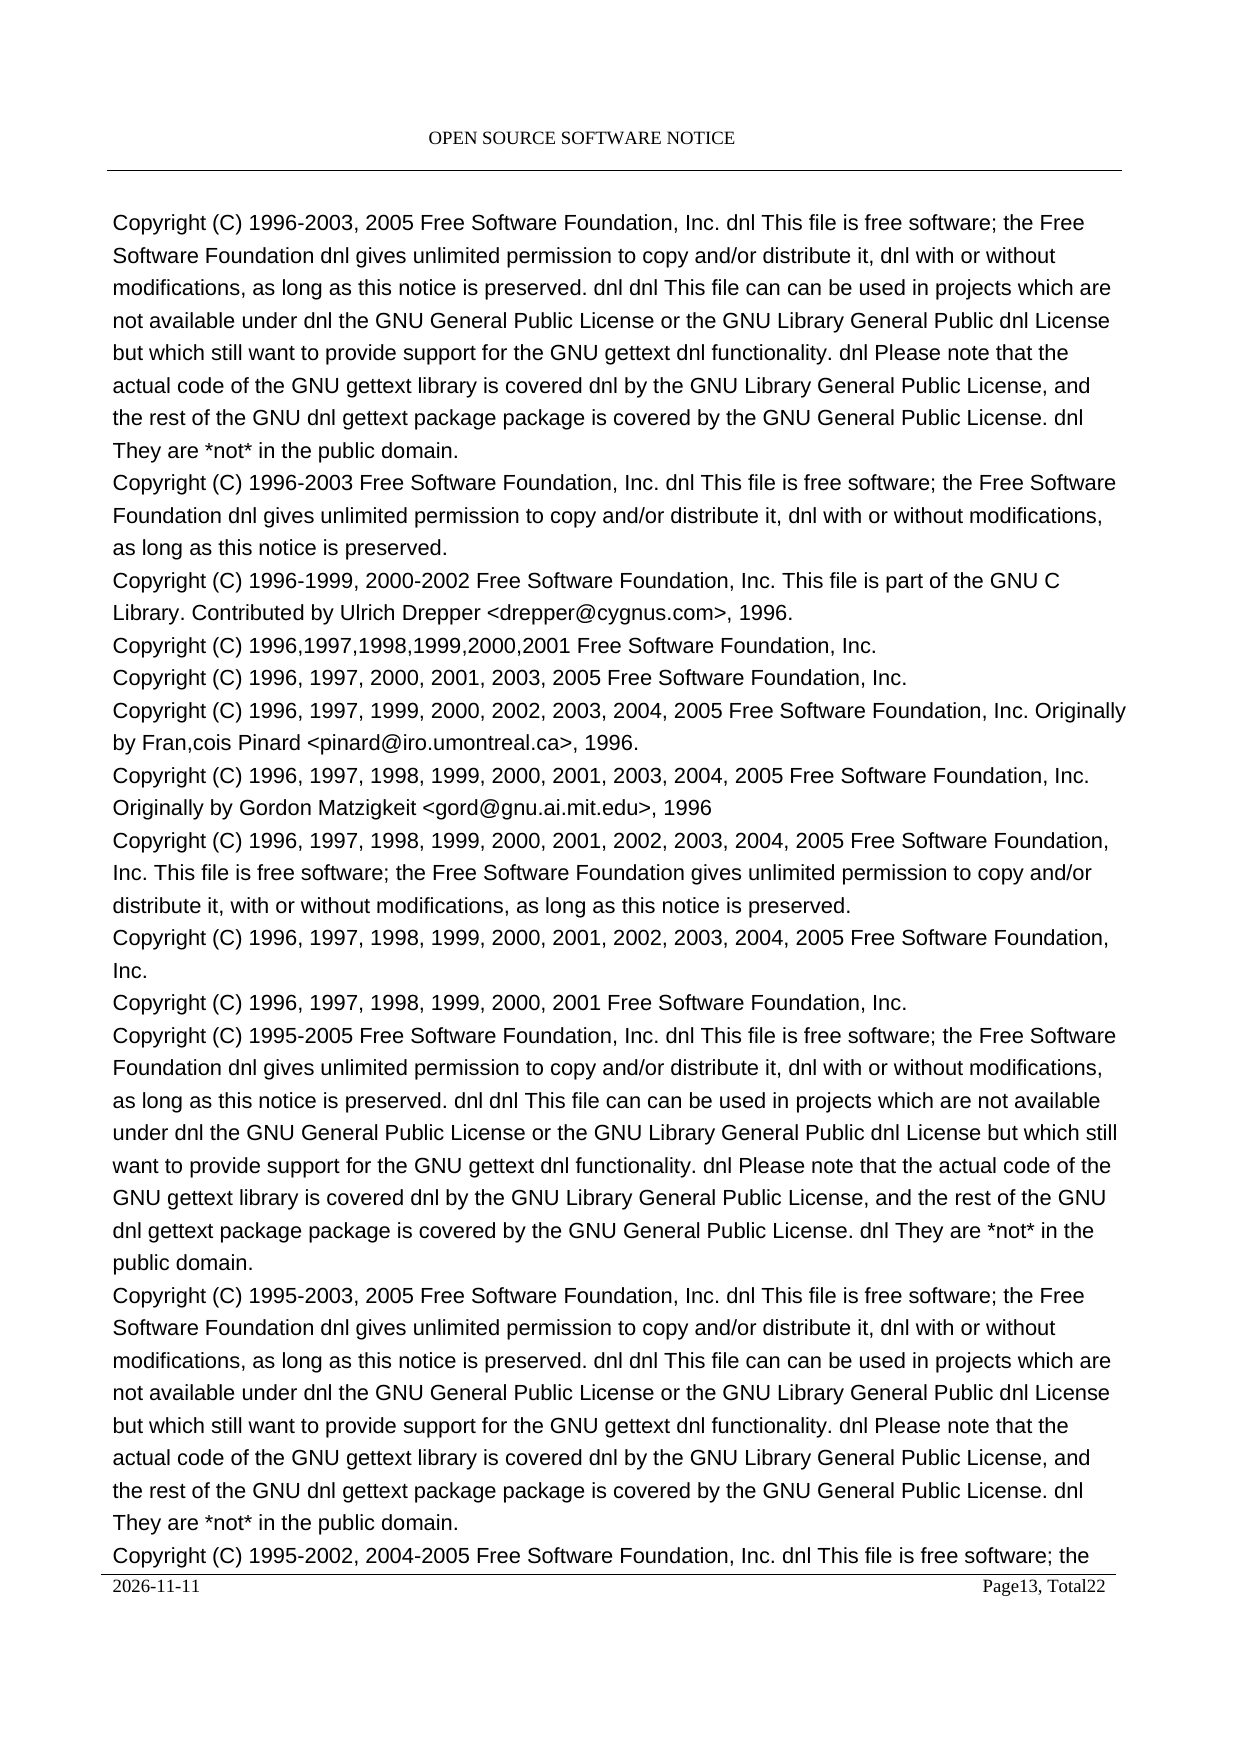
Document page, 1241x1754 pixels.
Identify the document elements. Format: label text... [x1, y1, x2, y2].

text Copyright (C) 1996,1997,1998,1999,2000,2001 Free Software Foundation, Inc. [112, 629, 1128, 661]
text Copyright (C) 1996, 1997, 1999, 2000, 2002, 2003, 2004, 2005 Free Software Foundation, Inc. Originally by Fran,cois Pinard <pinard@iro.umontreal.ca>, 1996. [112, 694, 1128, 759]
text Copyright (C) 1995-2005 Free Software Foundation, Inc. dnl This file is free software; the Free Software Foundation dnl gives unlimited permission to copy and/or distribute it, dnl with or without modifications, as long as this notice is preserved. dnl dnl This file can can be used in projects which are not available under dnl the GNU General Public License or the GNU Library General Public dnl License but which still want to provide support for the GNU gettext dnl functionality. dnl Please note that the actual code of the GNU gettext library is covered dnl by the GNU Library General Public License, and the rest of the GNU dnl gettext package package is covered by the GNU General Public License. dnl They are *not* in the public domain. [112, 1019, 1128, 1279]
text Copyright (C) 1996, 1997, 1998, 1999, 2000, 2001, 2002, 2003, 2004, 2005 Free Software Foundation, Inc. This file is free software; the Free Software Foundation gives unlimited permission to copy and/or distribute it, with or without modifications, as long as this notice is preserved. [112, 824, 1128, 921]
text Copyright (C) 1996-1999, 2000-2002 Free Software Foundation, Inc. This file is part of the GNU C Library. Contributed by Ulrich Drepper <drepper@cygnus.com>, 1996. [112, 564, 1128, 629]
text Copyright (C) 1996, 1997, 1998, 1999, 2000, 2001, 2003, 2004, 2005 Free Software Foundation, Inc. Originally by Gordon Matzigkeit <gord@gnu.ai.mit.edu>, 1996 [112, 759, 1128, 824]
text Copyright (C) 1995-2003, 2005 Free Software Foundation, Inc. dnl This file is free software; the Free Software Foundation dnl gives unlimited permission to copy and/or distribute it, dnl with or without modifications, as long as this notice is preserved. dnl dnl This file can can be used in projects which are not available under dnl the GNU General Public License or the GNU Library General Public dnl License but which still want to provide support for the GNU gettext dnl functionality. dnl Please note that the actual code of the GNU gettext library is covered dnl by the GNU Library General Public License, and the rest of the GNU dnl gettext package package is covered by the GNU General Public License. dnl They are *not* in the public domain. [112, 1279, 1128, 1539]
text Copyright (C) 1996, 1997, 1998, 1999, 2000, 2001, 2002, 2003, 2004, 2005 Free Software Foundation, Inc. [112, 921, 1128, 986]
text Copyright (C) 1996-2003 Free Software Foundation, Inc. dnl This file is free software; the Free Software Foundation dnl gives unlimited permission to copy and/or distribute it, dnl with or without modifications, as long as this notice is preserved. [112, 466, 1128, 564]
text Copyright (C) 1996, 1997, 1998, 1999, 2000, 2001 Free Software Foundation, Inc. [112, 986, 1128, 1019]
text Copyright (C) 1996, 1997, 2000, 2001, 2003, 2005 Free Software Foundation, Inc. [112, 661, 1128, 694]
text Copyright (C) 1996-2003, 2005 Free Software Foundation, Inc. dnl This file is free software; the Free Software Foundation dnl gives unlimited permission to copy and/or distribute it, dnl with or without modifications, as long as this notice is preserved. dnl dnl This file can can be used in projects which are not available under dnl the GNU General Public License or the GNU Library General Public dnl License but which still want to provide support for the GNU gettext dnl functionality. dnl Please note that the actual code of the GNU gettext library is covered dnl by the GNU Library General Public License, and the rest of the GNU dnl gettext package package is covered by the GNU General Public License. dnl They are *not* in the public domain. [112, 206, 1128, 466]
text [112, 1539, 1128, 1571]
